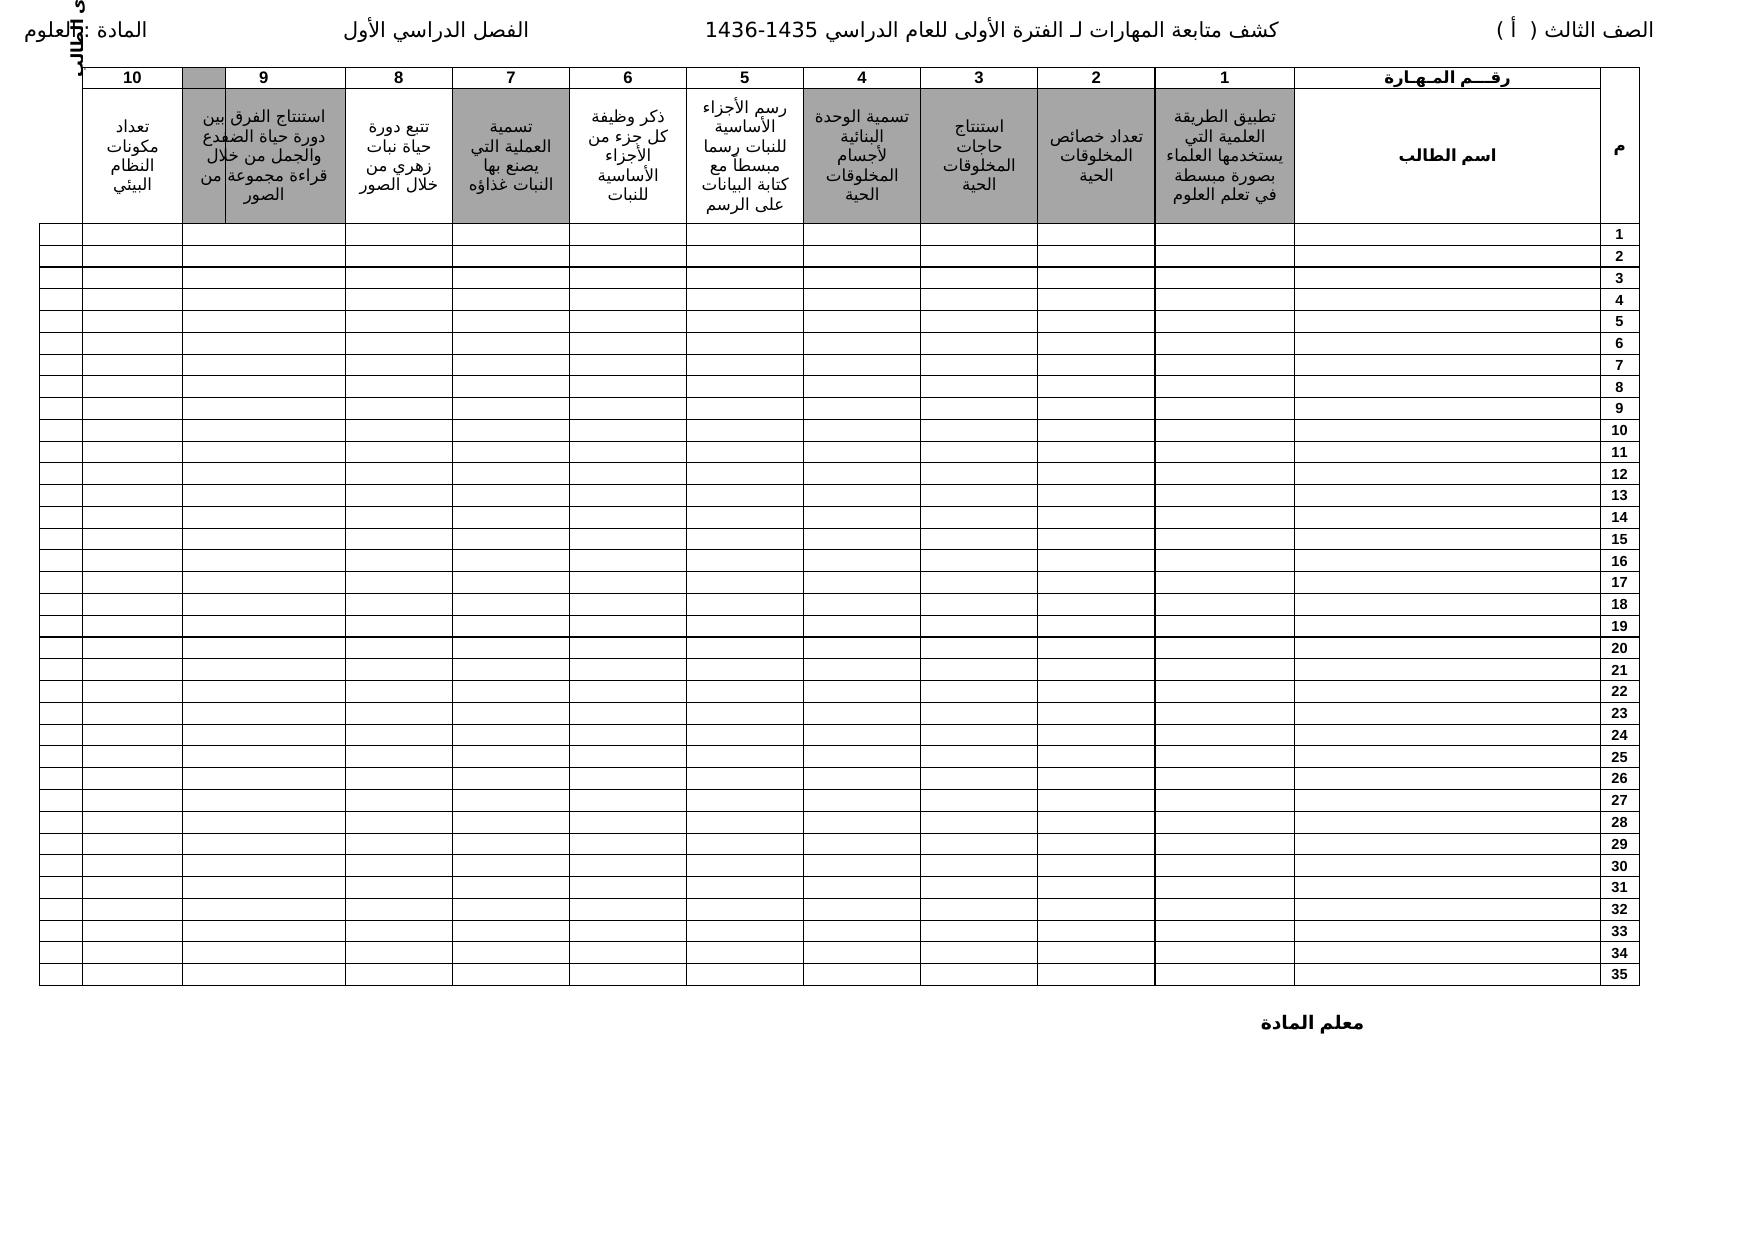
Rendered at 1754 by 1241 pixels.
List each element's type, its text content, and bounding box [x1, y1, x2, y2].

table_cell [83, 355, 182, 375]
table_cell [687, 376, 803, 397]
table_header 9 [226, 68, 345, 88]
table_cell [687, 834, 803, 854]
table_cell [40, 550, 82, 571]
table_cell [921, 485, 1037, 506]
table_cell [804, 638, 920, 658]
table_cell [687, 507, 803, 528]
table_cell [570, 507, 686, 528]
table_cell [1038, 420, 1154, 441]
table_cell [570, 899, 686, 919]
table_cell [804, 268, 920, 288]
table_cell 3 [1601, 268, 1639, 288]
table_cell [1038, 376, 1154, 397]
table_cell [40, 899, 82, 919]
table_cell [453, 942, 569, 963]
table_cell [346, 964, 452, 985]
table_cell [83, 224, 182, 244]
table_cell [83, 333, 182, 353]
table_cell [804, 289, 920, 310]
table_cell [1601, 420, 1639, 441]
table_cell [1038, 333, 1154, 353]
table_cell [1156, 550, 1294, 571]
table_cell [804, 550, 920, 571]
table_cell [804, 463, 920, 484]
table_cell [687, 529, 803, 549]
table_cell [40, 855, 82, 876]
table_header م [1601, 68, 1639, 223]
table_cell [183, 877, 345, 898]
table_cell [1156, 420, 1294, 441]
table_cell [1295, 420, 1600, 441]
table_cell [1156, 289, 1294, 310]
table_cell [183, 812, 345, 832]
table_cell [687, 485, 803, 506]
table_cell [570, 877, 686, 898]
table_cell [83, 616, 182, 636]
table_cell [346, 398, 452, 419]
table_cell ذكر وظيفة كل جزء من الأجزاء الأساسية للنبات [570, 89, 686, 223]
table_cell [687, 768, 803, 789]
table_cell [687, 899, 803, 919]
table_cell تعداد خصائص المخلوقات الحية [1038, 89, 1154, 223]
table_cell [183, 246, 345, 266]
table_cell استنتاج الفرق بين دورة حياة الضفدع والجمل من خلال قراءة مجموعة من الصور [183, 89, 225, 223]
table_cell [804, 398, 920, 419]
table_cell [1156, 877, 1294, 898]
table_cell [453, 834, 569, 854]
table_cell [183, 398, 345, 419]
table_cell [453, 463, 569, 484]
table_cell [921, 246, 1037, 266]
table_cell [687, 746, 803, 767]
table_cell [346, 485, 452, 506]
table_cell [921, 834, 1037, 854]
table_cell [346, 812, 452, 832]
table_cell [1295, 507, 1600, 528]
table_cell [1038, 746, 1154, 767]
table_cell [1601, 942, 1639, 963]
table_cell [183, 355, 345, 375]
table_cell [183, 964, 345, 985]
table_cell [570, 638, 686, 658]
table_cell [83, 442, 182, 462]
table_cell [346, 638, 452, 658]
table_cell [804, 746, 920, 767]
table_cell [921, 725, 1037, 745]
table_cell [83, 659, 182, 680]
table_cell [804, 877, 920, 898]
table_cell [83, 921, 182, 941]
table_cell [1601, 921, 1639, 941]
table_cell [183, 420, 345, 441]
table_header 8 [346, 68, 452, 88]
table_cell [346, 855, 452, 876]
table_cell [40, 289, 82, 310]
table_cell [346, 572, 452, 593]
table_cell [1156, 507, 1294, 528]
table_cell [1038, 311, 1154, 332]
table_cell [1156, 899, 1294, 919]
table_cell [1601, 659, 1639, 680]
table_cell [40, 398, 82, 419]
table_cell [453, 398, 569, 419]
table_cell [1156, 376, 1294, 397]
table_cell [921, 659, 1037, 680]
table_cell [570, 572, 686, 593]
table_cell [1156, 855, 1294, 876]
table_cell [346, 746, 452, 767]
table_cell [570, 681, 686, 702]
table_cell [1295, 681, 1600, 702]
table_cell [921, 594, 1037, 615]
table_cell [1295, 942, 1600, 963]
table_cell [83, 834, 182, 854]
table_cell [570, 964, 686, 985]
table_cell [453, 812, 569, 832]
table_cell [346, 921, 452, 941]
table_cell [40, 268, 82, 288]
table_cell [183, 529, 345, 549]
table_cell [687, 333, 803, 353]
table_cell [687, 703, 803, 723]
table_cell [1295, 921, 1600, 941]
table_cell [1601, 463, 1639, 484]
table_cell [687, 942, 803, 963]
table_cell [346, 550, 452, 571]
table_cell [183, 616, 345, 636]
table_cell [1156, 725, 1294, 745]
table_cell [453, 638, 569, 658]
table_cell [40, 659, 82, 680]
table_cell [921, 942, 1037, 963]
table_cell تتبع دورة حياة نبات زهري من خلال الصور [346, 89, 452, 223]
table_cell [183, 289, 345, 310]
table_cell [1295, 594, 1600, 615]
table_cell 5 [1601, 311, 1639, 332]
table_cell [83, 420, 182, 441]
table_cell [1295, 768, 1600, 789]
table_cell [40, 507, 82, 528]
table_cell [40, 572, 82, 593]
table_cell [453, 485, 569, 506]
table_cell 1 [1601, 224, 1639, 244]
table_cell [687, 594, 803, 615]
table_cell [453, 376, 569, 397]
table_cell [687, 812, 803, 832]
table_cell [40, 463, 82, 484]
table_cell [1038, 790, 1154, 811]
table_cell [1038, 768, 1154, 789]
text الصف الثالث ( أ ) كشف متابعة المهارات لـ الفترة الأولى للعام الدراسي 1435-1436 الفصل الدراسي الأول المادة : العلوم [10, 18, 1668, 43]
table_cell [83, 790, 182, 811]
table_cell [1038, 268, 1154, 288]
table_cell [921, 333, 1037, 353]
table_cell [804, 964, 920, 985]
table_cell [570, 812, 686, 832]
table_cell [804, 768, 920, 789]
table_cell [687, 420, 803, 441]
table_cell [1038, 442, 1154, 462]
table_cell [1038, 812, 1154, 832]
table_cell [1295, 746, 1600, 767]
table_header 5 [687, 68, 803, 88]
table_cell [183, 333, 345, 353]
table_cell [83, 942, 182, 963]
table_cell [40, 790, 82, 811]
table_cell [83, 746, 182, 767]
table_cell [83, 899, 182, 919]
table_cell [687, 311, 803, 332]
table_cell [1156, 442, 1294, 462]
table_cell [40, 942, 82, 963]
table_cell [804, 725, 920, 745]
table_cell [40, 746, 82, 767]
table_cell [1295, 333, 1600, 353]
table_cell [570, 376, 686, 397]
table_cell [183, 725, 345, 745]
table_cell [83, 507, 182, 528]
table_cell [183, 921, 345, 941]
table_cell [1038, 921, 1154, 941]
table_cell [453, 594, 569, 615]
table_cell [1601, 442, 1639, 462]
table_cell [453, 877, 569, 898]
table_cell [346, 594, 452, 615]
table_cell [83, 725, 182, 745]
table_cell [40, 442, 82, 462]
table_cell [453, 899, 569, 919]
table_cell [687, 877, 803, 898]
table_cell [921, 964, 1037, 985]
table_cell [83, 246, 182, 266]
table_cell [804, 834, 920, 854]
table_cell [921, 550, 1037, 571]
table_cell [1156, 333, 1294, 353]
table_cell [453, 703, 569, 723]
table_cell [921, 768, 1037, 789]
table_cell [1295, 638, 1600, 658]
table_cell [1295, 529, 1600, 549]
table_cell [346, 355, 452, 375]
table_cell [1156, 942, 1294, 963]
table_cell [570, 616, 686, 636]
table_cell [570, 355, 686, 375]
table_cell [183, 224, 345, 244]
table_cell [921, 289, 1037, 310]
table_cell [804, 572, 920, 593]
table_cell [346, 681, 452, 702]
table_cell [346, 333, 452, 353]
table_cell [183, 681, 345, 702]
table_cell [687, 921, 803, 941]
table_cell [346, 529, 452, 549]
table_cell تسمية الوحدة البنائية لأجسام المخلوقات الحية [804, 89, 920, 223]
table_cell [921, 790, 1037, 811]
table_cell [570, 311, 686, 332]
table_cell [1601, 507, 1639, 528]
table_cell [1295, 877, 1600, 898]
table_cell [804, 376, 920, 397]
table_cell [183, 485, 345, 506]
table_header 1 [1156, 68, 1294, 88]
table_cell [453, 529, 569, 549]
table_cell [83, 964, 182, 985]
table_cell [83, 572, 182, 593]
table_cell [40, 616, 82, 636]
table_cell تطبيق الطريقة العلمية التي يستخدمها العلماء بصورة مبسطة في تعلم العلوم [1156, 89, 1294, 223]
table_cell [1038, 289, 1154, 310]
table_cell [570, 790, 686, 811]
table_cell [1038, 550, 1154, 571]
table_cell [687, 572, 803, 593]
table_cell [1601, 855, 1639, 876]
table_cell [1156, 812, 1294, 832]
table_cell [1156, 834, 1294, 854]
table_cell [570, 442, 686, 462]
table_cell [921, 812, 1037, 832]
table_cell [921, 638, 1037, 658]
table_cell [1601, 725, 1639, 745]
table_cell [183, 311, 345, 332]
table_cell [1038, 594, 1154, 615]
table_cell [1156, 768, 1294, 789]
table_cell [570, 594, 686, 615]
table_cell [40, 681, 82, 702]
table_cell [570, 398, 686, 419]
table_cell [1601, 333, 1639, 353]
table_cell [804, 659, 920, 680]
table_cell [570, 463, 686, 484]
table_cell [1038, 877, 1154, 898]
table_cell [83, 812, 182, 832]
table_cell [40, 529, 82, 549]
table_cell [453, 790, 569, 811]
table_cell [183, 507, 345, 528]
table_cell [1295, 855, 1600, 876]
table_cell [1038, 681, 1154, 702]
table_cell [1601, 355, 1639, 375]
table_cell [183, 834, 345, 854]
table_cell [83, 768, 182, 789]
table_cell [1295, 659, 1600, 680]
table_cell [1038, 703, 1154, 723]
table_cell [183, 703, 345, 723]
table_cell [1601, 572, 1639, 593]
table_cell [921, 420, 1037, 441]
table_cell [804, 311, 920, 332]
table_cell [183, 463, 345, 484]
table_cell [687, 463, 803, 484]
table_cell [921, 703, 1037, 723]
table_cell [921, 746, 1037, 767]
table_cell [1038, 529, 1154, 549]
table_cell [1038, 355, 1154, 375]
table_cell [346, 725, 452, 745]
table_cell تعداد مكونات النظام البيئي [83, 89, 182, 223]
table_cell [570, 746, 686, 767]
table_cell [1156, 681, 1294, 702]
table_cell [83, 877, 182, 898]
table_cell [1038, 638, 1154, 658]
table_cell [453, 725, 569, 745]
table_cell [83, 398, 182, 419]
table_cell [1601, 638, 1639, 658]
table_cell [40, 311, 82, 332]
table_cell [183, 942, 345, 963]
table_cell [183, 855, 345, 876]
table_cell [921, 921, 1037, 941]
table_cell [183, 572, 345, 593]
table_cell رسم الأجزاء الأساسية للنبات رسما مبسطاً مع كتابة البيانات على الرسم [687, 89, 803, 223]
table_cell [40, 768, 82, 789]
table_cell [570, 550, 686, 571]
table_cell [453, 224, 569, 244]
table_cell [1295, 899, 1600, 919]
table_cell [570, 246, 686, 266]
table_cell [1295, 289, 1600, 310]
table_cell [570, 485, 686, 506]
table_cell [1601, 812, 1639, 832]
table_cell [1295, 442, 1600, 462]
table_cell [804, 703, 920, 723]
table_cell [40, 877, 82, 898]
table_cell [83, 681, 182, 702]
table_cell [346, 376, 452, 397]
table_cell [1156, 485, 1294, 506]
table_cell [804, 246, 920, 266]
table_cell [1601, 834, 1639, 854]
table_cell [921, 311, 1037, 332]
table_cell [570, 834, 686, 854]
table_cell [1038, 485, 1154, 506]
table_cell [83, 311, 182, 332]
table_cell [570, 224, 686, 244]
table_header 6 [570, 68, 686, 88]
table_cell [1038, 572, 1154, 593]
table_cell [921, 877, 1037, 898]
table_cell [1038, 224, 1154, 244]
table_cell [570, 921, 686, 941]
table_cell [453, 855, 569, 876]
table_cell تسمية العملية التي يصنع بها النبات غذاؤه [453, 89, 569, 223]
table_cell [804, 224, 920, 244]
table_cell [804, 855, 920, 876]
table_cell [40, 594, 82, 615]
table_cell [1038, 246, 1154, 266]
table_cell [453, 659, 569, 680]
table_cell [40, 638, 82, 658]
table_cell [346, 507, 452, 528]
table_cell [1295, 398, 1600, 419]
table_cell [346, 289, 452, 310]
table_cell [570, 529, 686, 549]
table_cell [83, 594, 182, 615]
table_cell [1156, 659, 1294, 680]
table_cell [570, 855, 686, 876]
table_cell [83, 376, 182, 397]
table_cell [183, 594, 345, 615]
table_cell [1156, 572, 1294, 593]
table_cell استنتاج حاجات المخلوقات الحية [921, 89, 1037, 223]
table_cell [570, 268, 686, 288]
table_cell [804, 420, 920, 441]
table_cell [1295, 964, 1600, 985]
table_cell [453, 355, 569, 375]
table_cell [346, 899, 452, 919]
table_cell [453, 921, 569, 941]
table_header 3 [921, 68, 1037, 88]
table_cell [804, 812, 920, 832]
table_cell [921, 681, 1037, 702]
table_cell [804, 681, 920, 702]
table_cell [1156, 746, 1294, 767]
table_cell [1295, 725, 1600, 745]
table_cell [570, 289, 686, 310]
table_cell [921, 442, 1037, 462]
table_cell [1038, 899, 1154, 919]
table_header 7 [453, 68, 569, 88]
table_cell [346, 224, 452, 244]
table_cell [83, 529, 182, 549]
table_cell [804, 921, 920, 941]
table_header 4 [804, 68, 920, 88]
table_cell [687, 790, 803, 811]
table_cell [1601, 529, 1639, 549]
table_cell [687, 246, 803, 266]
table_cell [453, 268, 569, 288]
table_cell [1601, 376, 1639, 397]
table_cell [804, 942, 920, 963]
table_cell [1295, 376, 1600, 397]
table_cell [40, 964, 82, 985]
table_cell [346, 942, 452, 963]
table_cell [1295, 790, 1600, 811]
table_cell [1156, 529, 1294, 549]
table_cell 2 [1601, 246, 1639, 266]
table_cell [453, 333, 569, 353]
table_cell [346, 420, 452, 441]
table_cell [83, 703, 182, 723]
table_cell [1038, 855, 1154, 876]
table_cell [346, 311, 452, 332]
table_cell [1295, 224, 1600, 244]
table_header رقـــم المـهـارة [1295, 68, 1600, 88]
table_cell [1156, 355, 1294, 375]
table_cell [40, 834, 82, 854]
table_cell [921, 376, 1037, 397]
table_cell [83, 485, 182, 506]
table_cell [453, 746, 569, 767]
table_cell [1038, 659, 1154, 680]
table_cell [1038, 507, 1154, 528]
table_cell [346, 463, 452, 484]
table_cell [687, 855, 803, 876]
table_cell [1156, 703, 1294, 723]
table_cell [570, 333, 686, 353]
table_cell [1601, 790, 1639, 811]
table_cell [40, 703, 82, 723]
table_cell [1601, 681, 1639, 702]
table_cell [687, 289, 803, 310]
table_cell [1295, 268, 1600, 288]
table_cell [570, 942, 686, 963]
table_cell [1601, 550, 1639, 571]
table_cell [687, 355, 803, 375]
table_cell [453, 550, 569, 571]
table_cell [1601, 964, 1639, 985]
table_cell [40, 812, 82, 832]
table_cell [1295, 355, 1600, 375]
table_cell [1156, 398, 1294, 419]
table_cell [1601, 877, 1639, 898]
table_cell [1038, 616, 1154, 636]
table_cell استنتاج الفرق بين دورة حياة الضفدع والجمل من خلال قراءة مجموعة من الصور [226, 89, 345, 223]
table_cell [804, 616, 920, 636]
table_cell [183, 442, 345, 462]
table_cell [40, 246, 82, 266]
table_cell [1295, 311, 1600, 332]
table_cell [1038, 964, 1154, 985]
table_header 10 [83, 68, 182, 88]
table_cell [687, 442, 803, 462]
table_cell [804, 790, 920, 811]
table_cell [687, 268, 803, 288]
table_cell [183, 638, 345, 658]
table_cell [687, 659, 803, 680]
table_cell [346, 268, 452, 288]
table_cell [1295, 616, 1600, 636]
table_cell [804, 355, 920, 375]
table_cell [1156, 224, 1294, 244]
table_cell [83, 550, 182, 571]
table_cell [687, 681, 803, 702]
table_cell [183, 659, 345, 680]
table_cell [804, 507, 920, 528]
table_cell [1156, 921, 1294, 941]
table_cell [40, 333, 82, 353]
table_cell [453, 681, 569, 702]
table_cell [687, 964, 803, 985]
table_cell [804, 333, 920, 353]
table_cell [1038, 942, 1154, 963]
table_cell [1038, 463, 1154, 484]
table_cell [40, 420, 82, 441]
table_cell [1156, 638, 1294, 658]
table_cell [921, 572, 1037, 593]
table_cell [1295, 246, 1600, 266]
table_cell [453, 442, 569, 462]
table_cell [83, 289, 182, 310]
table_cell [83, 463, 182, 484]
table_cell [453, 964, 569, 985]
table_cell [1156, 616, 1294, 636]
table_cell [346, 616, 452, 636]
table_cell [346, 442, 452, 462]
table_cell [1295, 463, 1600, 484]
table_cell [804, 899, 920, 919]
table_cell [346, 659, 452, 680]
table_cell [921, 224, 1037, 244]
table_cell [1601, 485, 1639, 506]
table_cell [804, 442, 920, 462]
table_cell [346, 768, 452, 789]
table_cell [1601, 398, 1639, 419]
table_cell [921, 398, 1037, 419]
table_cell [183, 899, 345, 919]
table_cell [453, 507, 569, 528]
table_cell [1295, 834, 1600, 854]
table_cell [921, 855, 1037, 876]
table_header مستوى الطالب [183, 68, 225, 88]
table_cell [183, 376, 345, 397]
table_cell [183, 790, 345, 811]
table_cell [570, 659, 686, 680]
table_cell [1156, 268, 1294, 288]
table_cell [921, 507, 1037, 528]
table_cell [453, 289, 569, 310]
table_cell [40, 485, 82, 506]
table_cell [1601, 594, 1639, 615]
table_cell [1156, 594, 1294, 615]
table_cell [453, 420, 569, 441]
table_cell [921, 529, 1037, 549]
table_cell [83, 268, 182, 288]
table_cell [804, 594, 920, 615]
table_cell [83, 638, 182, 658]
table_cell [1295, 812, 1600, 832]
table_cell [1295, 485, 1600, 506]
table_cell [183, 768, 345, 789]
table_cell [453, 246, 569, 266]
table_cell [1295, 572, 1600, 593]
text معلم المادة [10, 1012, 1668, 1034]
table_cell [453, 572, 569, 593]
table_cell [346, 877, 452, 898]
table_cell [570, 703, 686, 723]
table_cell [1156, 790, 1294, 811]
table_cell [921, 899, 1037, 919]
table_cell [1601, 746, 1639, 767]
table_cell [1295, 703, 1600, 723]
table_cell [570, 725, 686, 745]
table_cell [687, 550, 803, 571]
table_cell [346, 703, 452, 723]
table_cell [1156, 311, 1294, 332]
table_cell [183, 268, 345, 288]
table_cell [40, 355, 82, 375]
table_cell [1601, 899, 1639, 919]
table_cell [40, 224, 82, 244]
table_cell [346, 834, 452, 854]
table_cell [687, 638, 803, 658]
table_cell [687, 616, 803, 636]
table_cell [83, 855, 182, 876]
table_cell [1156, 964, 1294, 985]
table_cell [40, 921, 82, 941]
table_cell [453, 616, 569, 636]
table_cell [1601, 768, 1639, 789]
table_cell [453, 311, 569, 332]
table_cell [346, 246, 452, 266]
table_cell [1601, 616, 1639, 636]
table_header 2 [1038, 68, 1154, 88]
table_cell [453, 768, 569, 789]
table_cell [687, 224, 803, 244]
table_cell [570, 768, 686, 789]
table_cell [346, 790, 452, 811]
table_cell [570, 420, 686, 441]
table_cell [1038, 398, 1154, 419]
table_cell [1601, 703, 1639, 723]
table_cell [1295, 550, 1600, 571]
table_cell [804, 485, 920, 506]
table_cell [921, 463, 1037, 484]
table_cell [921, 268, 1037, 288]
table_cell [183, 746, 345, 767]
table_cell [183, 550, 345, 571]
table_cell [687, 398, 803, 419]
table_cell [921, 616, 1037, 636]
table_cell اسم الطالب [1295, 89, 1600, 223]
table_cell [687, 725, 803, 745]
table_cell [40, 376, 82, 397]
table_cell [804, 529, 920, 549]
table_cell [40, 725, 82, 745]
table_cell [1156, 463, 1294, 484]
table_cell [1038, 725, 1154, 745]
table_cell [1156, 246, 1294, 266]
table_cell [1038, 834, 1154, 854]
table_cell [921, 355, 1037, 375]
table_cell 4 [1601, 289, 1639, 310]
